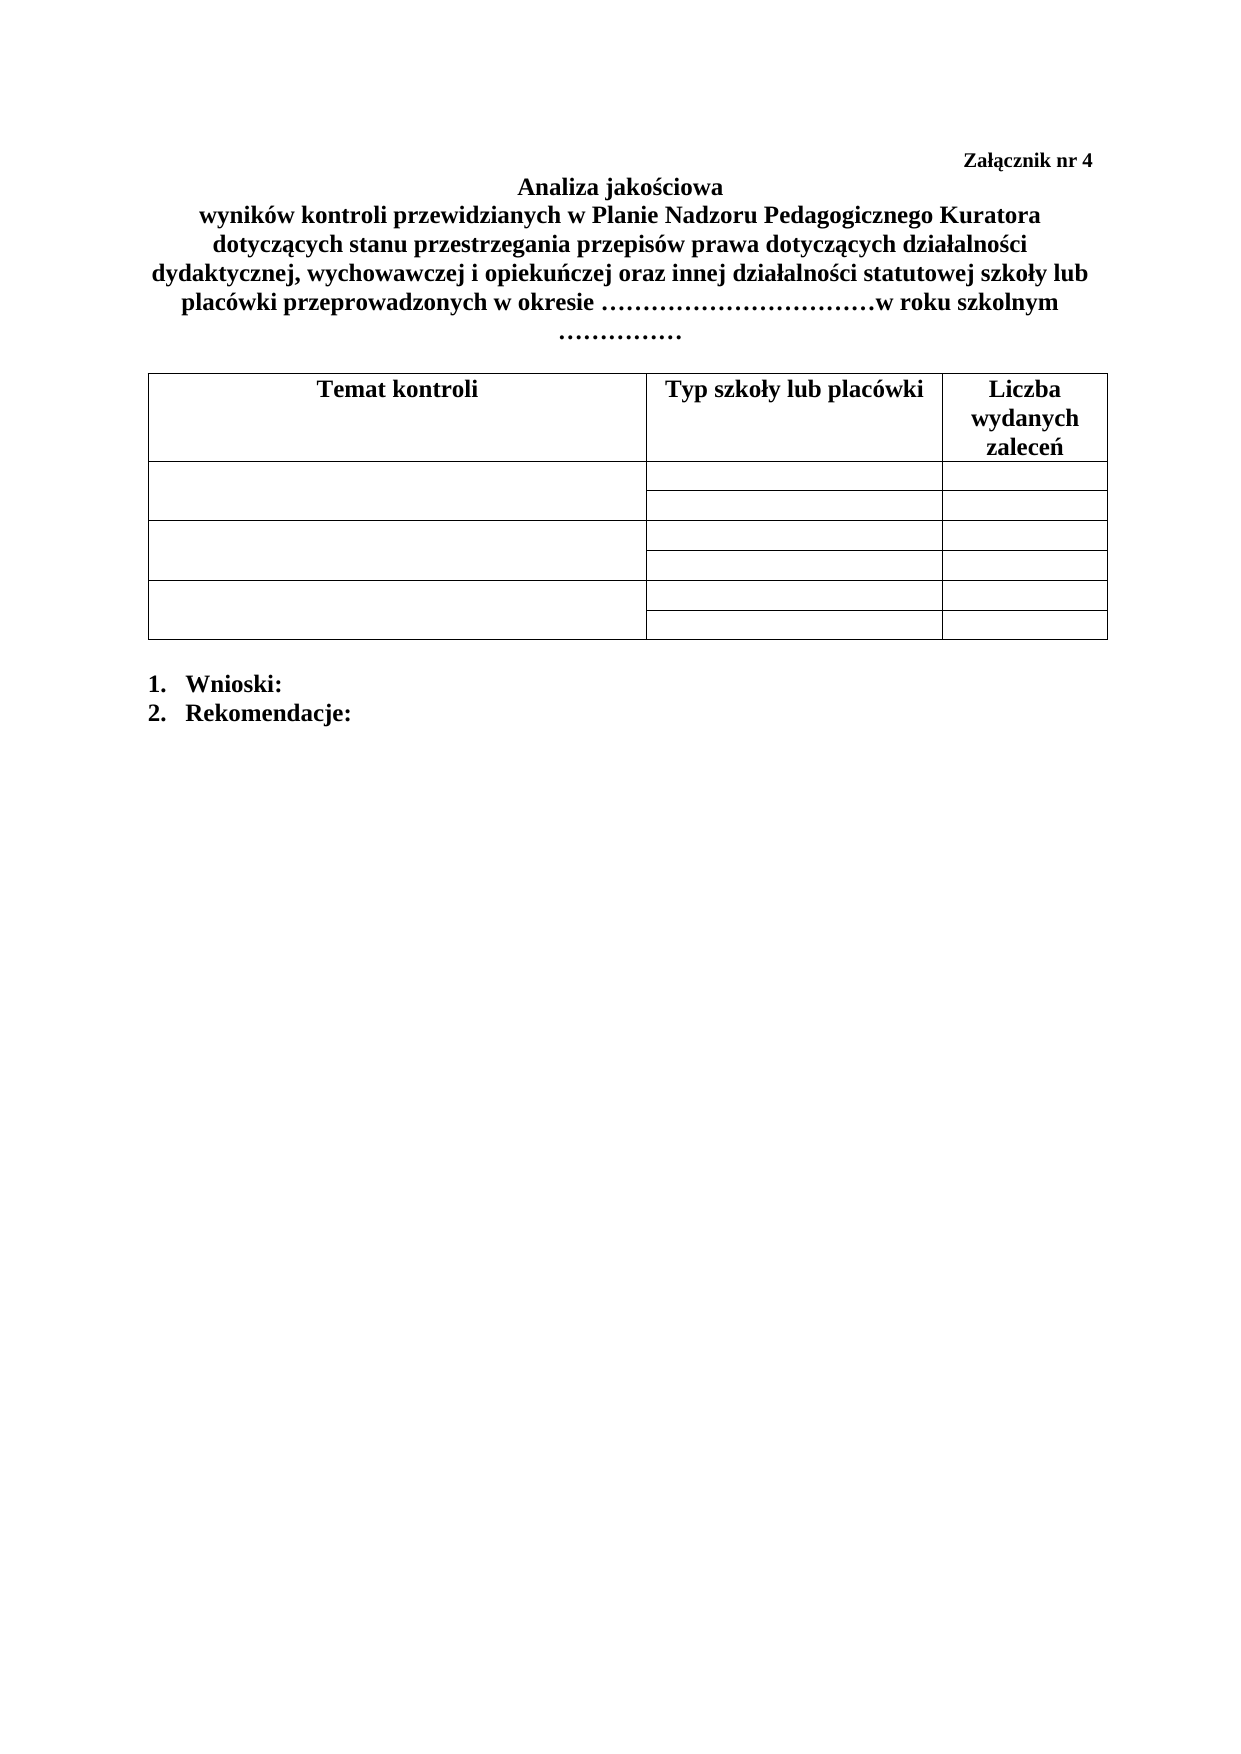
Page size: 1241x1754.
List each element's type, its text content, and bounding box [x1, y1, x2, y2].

table_cell [149, 581, 646, 639]
table_cell [647, 462, 942, 490]
text Analiza jakościowa wyników kontroli przewidzianych w Planie Nadzoru Pedagogicznego Kuratora dotyczących stanu przestrzegania przepisów prawa dotyczących działalności dydaktycznej, wychowawczej i opiekuńczej oraz innej działalności statutowej szkoły lub placówki przeprowadzonych w okresie ……………………………w roku szkolnym …………… [148, 172, 1093, 344]
table_header Liczba wydanych zaleceń [943, 374, 1107, 461]
table_cell [647, 491, 942, 520]
list Rekomendacje: [148, 698, 1093, 727]
table_cell [647, 521, 942, 550]
table_header Typ szkoły lub placówki [647, 374, 942, 461]
table_cell [943, 462, 1107, 490]
table_cell [149, 521, 646, 580]
table_header Temat kontroli [149, 374, 646, 461]
table_cell [647, 581, 942, 609]
table_cell [647, 611, 942, 639]
text Załącznik nr 4 [148, 148, 1093, 172]
table_cell [149, 462, 646, 520]
table_cell [943, 521, 1107, 550]
table_cell [943, 581, 1107, 609]
table_cell [943, 551, 1107, 580]
list Wnioski: [148, 669, 1093, 698]
table_cell [943, 611, 1107, 639]
table_cell [943, 491, 1107, 520]
table_cell [647, 551, 942, 580]
